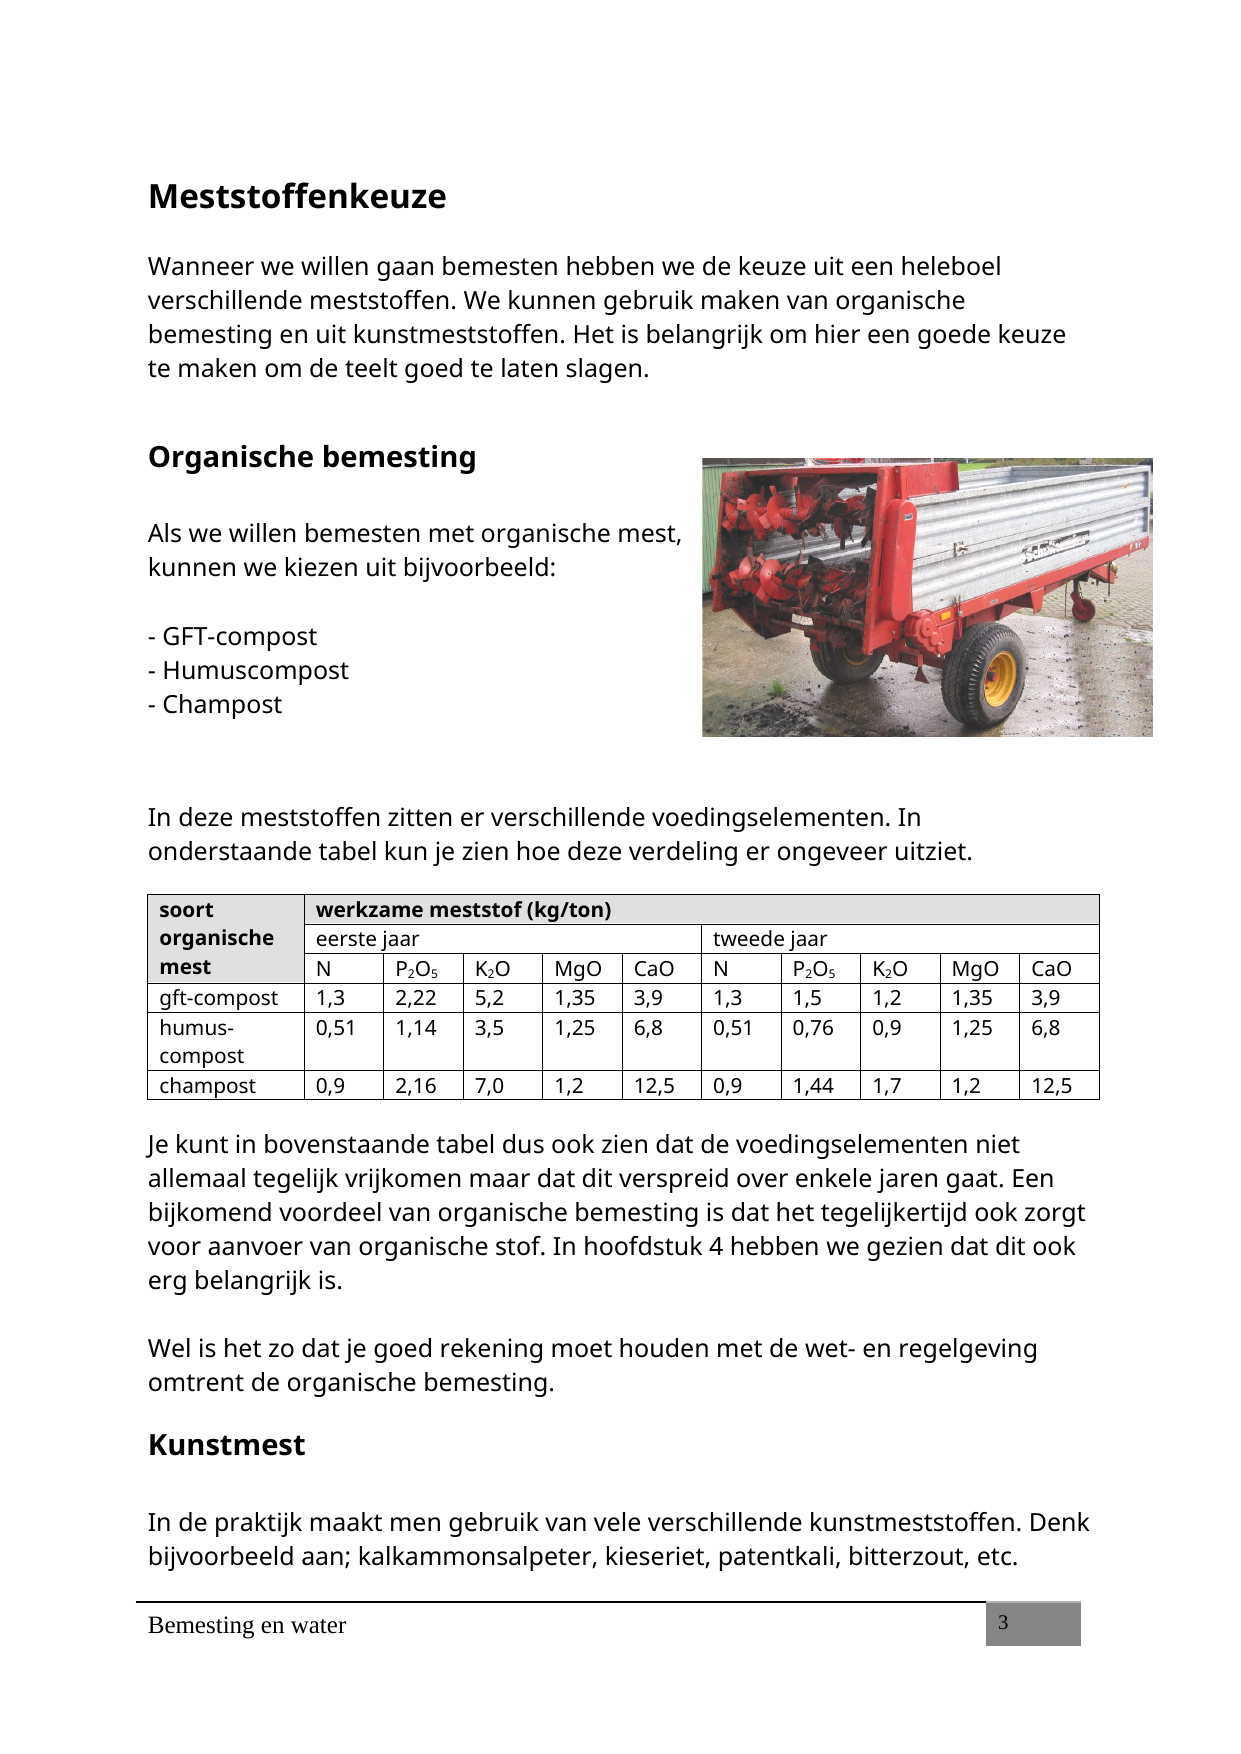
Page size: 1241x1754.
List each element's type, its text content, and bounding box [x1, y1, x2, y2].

table_cell 1,35 [941, 984, 1019, 1012]
table_cell champost [148, 1071, 304, 1099]
text - Humuscompost [148, 652, 702, 686]
table_cell 7,0 [464, 1071, 542, 1099]
table_cell 1,5 [782, 984, 860, 1012]
table_cell 3,9 [1020, 984, 1099, 1012]
table_cell 12,5 [1020, 1071, 1099, 1099]
table_cell 1,35 [543, 984, 622, 1012]
table_cell K2O [861, 954, 940, 982]
text - Champost [148, 686, 702, 720]
table_cell 2,22 [384, 984, 463, 1012]
text In de praktijk maakt men gebruik van vele verschillende kunstmeststoffen. Denk bijvoorbeeld aan; kalkammonsalpeter, kieseriet, patentkali, bitterzout, etc. [148, 1504, 1092, 1572]
table_cell 1,3 [305, 984, 383, 1012]
text Je kunt in bovenstaande tabel dus ook zien dat de voedingselementen niet allemaal tegelijk vrijkomen maar dat dit verspreid over enkele jaren gaat. Een bijkomend voordeel van organische bemesting is dat het tegelijkertijd ook zorgt voor aanvoer van organische stof. In hoofdstuk 4 hebben we gezien dat dit ook erg belangrijk is. [148, 1127, 1092, 1297]
subtitle Organische bemesting [148, 436, 1092, 476]
table_cell 1,2 [861, 984, 940, 1012]
table_cell 0,51 [305, 1013, 383, 1070]
table_cell 1,25 [543, 1013, 622, 1070]
text Wanneer we willen gaan bemesten hebben we de keuze uit een heleboel verschillende meststoffen. We kunnen gebruik maken van organische bemesting en uit kunstmeststoffen. Het is belangrijk om hier een goede keuze te maken om de teelt goed te laten slagen. [148, 248, 1092, 385]
picture [702, 458, 1153, 737]
table_cell 12,5 [623, 1071, 701, 1099]
table_cell CaO [623, 954, 701, 982]
table_cell 0,9 [305, 1071, 383, 1099]
table_cell MgO [543, 954, 622, 982]
table_cell eerste jaar [305, 925, 701, 953]
text Wel is het zo dat je goed rekening moet houden met de wet- en regelgeving omtrent de organische bemesting. [148, 1331, 1092, 1399]
table_cell MgO [941, 954, 1019, 982]
table_cell P2O5 [384, 954, 463, 982]
table_cell gft-compost [148, 984, 304, 1012]
table_cell 0,9 [861, 1013, 940, 1070]
table_cell 1,3 [702, 984, 781, 1012]
table_cell 6,8 [623, 1013, 701, 1070]
table_cell 1,44 [782, 1071, 860, 1099]
table_cell CaO [1020, 954, 1099, 982]
text Als we willen bemesten met organische mest, kunnen we kiezen uit bijvoorbeeld: [148, 516, 702, 584]
text In deze meststoffen zitten er verschillende voedingselementen. In onderstaande tabel kun je zien hoe deze verdeling er ongeveer uitziet. [148, 799, 1092, 868]
table_header soort organische mest [148, 895, 304, 982]
table_cell K2O [464, 954, 542, 982]
table_cell 3,9 [623, 984, 701, 1012]
table_cell 0,76 [782, 1013, 860, 1070]
table_cell N [305, 954, 383, 982]
text - GFT-compost [148, 618, 702, 652]
table_cell 1,2 [941, 1071, 1019, 1099]
subtitle Meststoffenkeuze [148, 173, 1092, 218]
table_cell 1,7 [861, 1071, 940, 1099]
table_cell 0,9 [702, 1071, 781, 1099]
table_header werkzame meststof (kg/ton) [305, 895, 1099, 923]
table_cell 1,25 [941, 1013, 1019, 1070]
table_cell tweede jaar [702, 925, 1099, 953]
table_cell 6,8 [1020, 1013, 1099, 1070]
table_cell humus-compost [148, 1013, 304, 1070]
table_cell 2,16 [384, 1071, 463, 1099]
table_cell P2O5 [782, 954, 860, 982]
table_cell N [702, 954, 781, 982]
table_cell 0,51 [702, 1013, 781, 1070]
table_cell 1,14 [384, 1013, 463, 1070]
table_cell 1,2 [543, 1071, 622, 1099]
table_cell 3,5 [464, 1013, 542, 1070]
subtitle Kunstmest [148, 1424, 1092, 1464]
table_cell 5,2 [464, 984, 542, 1012]
